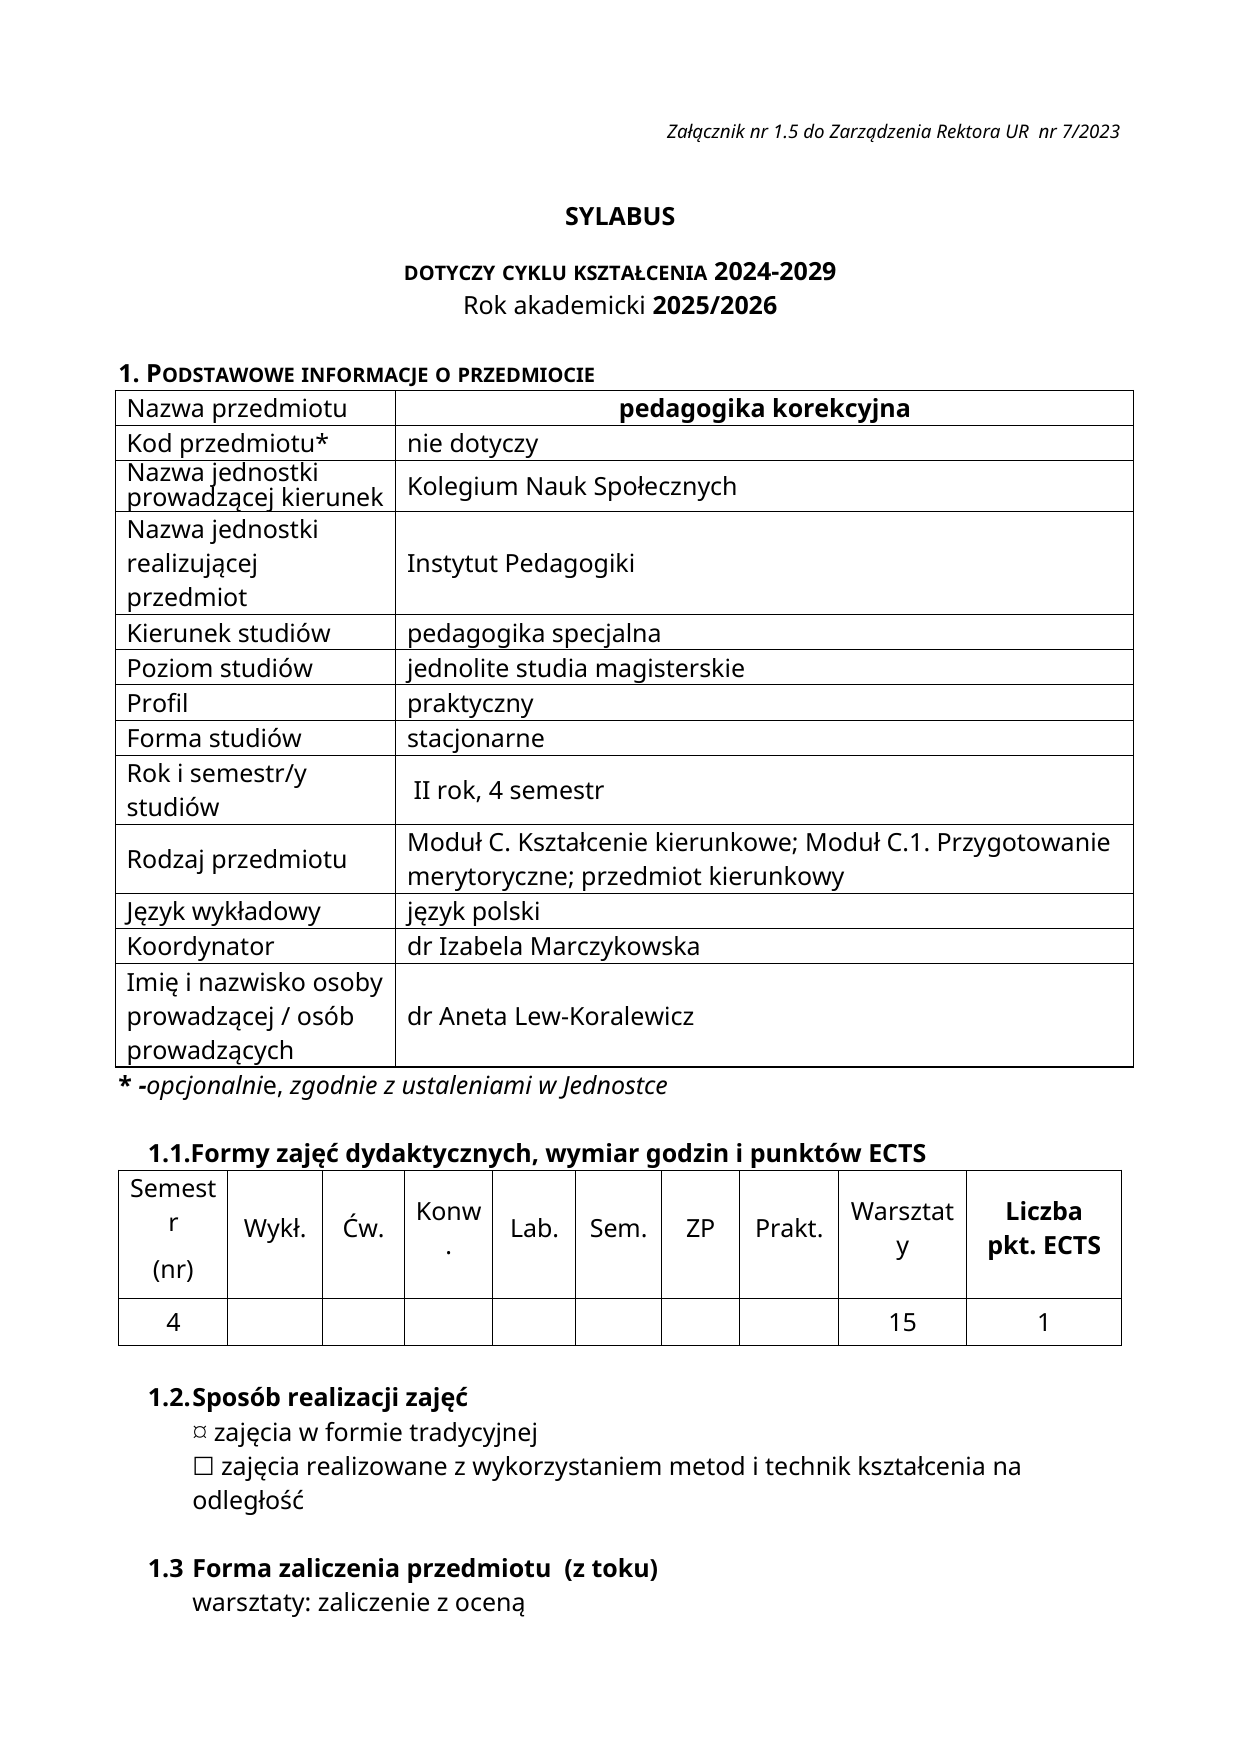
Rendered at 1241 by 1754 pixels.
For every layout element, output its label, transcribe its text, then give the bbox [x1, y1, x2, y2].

table_cell [405, 1299, 492, 1345]
table_cell II rok, 4 semestr [396, 756, 1133, 824]
table_header Wykł. [228, 1171, 322, 1298]
table_header Lab. [493, 1171, 575, 1298]
table_header Sem. [576, 1171, 661, 1298]
table_cell Koordynator [116, 929, 395, 963]
text zajęcia w formie tradycyjnej [192, 1414, 1122, 1448]
table_header Konw. [405, 1171, 492, 1298]
table_cell Nazwa jednostki prowadzącej kierunek [116, 461, 395, 511]
table_cell dr Aneta Lew-Koralewicz [396, 964, 1133, 1066]
table_header pedagogika korekcyjna [396, 391, 1133, 425]
table_cell język polski [396, 894, 1133, 928]
table_header Ćw. [323, 1171, 404, 1298]
table_cell Kolegium Nauk Społecznych [396, 461, 1133, 511]
table_cell [228, 1299, 322, 1345]
table_cell [740, 1299, 838, 1345]
table_header Nazwa przedmiotu [116, 391, 395, 425]
table_cell nie dotyczy [396, 426, 1133, 460]
text ☐ zajęcia realizowane z wykorzystaniem metod i technik kształcenia na odległość [192, 1448, 1122, 1516]
table_cell Rok i semestr/y studiów [116, 756, 395, 824]
table_cell Imię i nazwisko osoby prowadzącej / osób prowadzących [116, 964, 395, 1066]
text 1. Podstawowe informacje o przedmiocie [118, 356, 1122, 390]
table_cell Nazwa jednostki realizującej przedmiot [116, 512, 395, 614]
table_cell 4 [119, 1299, 227, 1345]
table_cell pedagogika specjalna [396, 615, 1133, 649]
table_cell Instytut Pedagogiki [396, 512, 1133, 614]
table_cell Kierunek studiów [116, 615, 395, 649]
table_header Warsztaty [839, 1171, 966, 1298]
text 1.3 Forma zaliczenia przedmiotu (z toku) [148, 1550, 1122, 1584]
table_cell [662, 1299, 739, 1345]
text SYLABUS [118, 198, 1122, 233]
table_cell [493, 1299, 575, 1345]
table_header Prakt. [740, 1171, 838, 1298]
text warsztaty: zaliczenie z oceną [148, 1584, 1122, 1618]
table_header ZP [662, 1171, 739, 1298]
table_header Semestr (nr) [119, 1171, 227, 1298]
table_cell [576, 1299, 661, 1345]
table_cell Forma studiów [116, 721, 395, 754]
text 1.1.Formy zajęć dydaktycznych, wymiar godzin i punktów ECTS [148, 1136, 1122, 1169]
text dotyczy cyklu kształcenia 2024-2029 [118, 253, 1122, 287]
table_cell praktyczny [396, 685, 1133, 719]
table_cell Moduł C. Kształcenie kierunkowe; Moduł C.1. Przygotowanie merytoryczne; przedmiot kierunkowy [396, 825, 1133, 893]
table_cell 15 [839, 1299, 966, 1345]
table_cell stacjonarne [396, 721, 1133, 754]
text Załącznik nr 1.5 do Zarządzenia Rektora UR nr 7/2023 [118, 118, 1122, 144]
table_cell jednolite studia magisterskie [396, 650, 1133, 684]
table_cell Poziom studiów [116, 650, 395, 684]
table_cell Język wykładowy [116, 894, 395, 928]
table_cell Rodzaj przedmiotu [116, 825, 395, 893]
table_cell Kod przedmiotu* [116, 426, 395, 460]
table_header Liczba pkt. ECTS [967, 1171, 1121, 1298]
table_cell 1 [967, 1299, 1121, 1345]
table_cell dr Izabela Marczykowska [396, 929, 1133, 963]
text * -opcjonalnie, zgodnie z ustaleniami w Jednostce [118, 1068, 1122, 1101]
text 1.2. Sposób realizacji zajęć [148, 1380, 1122, 1414]
table_cell [323, 1299, 404, 1345]
text Rok akademicki 2025/2026 [118, 287, 1122, 322]
table_cell Profil [116, 685, 395, 719]
